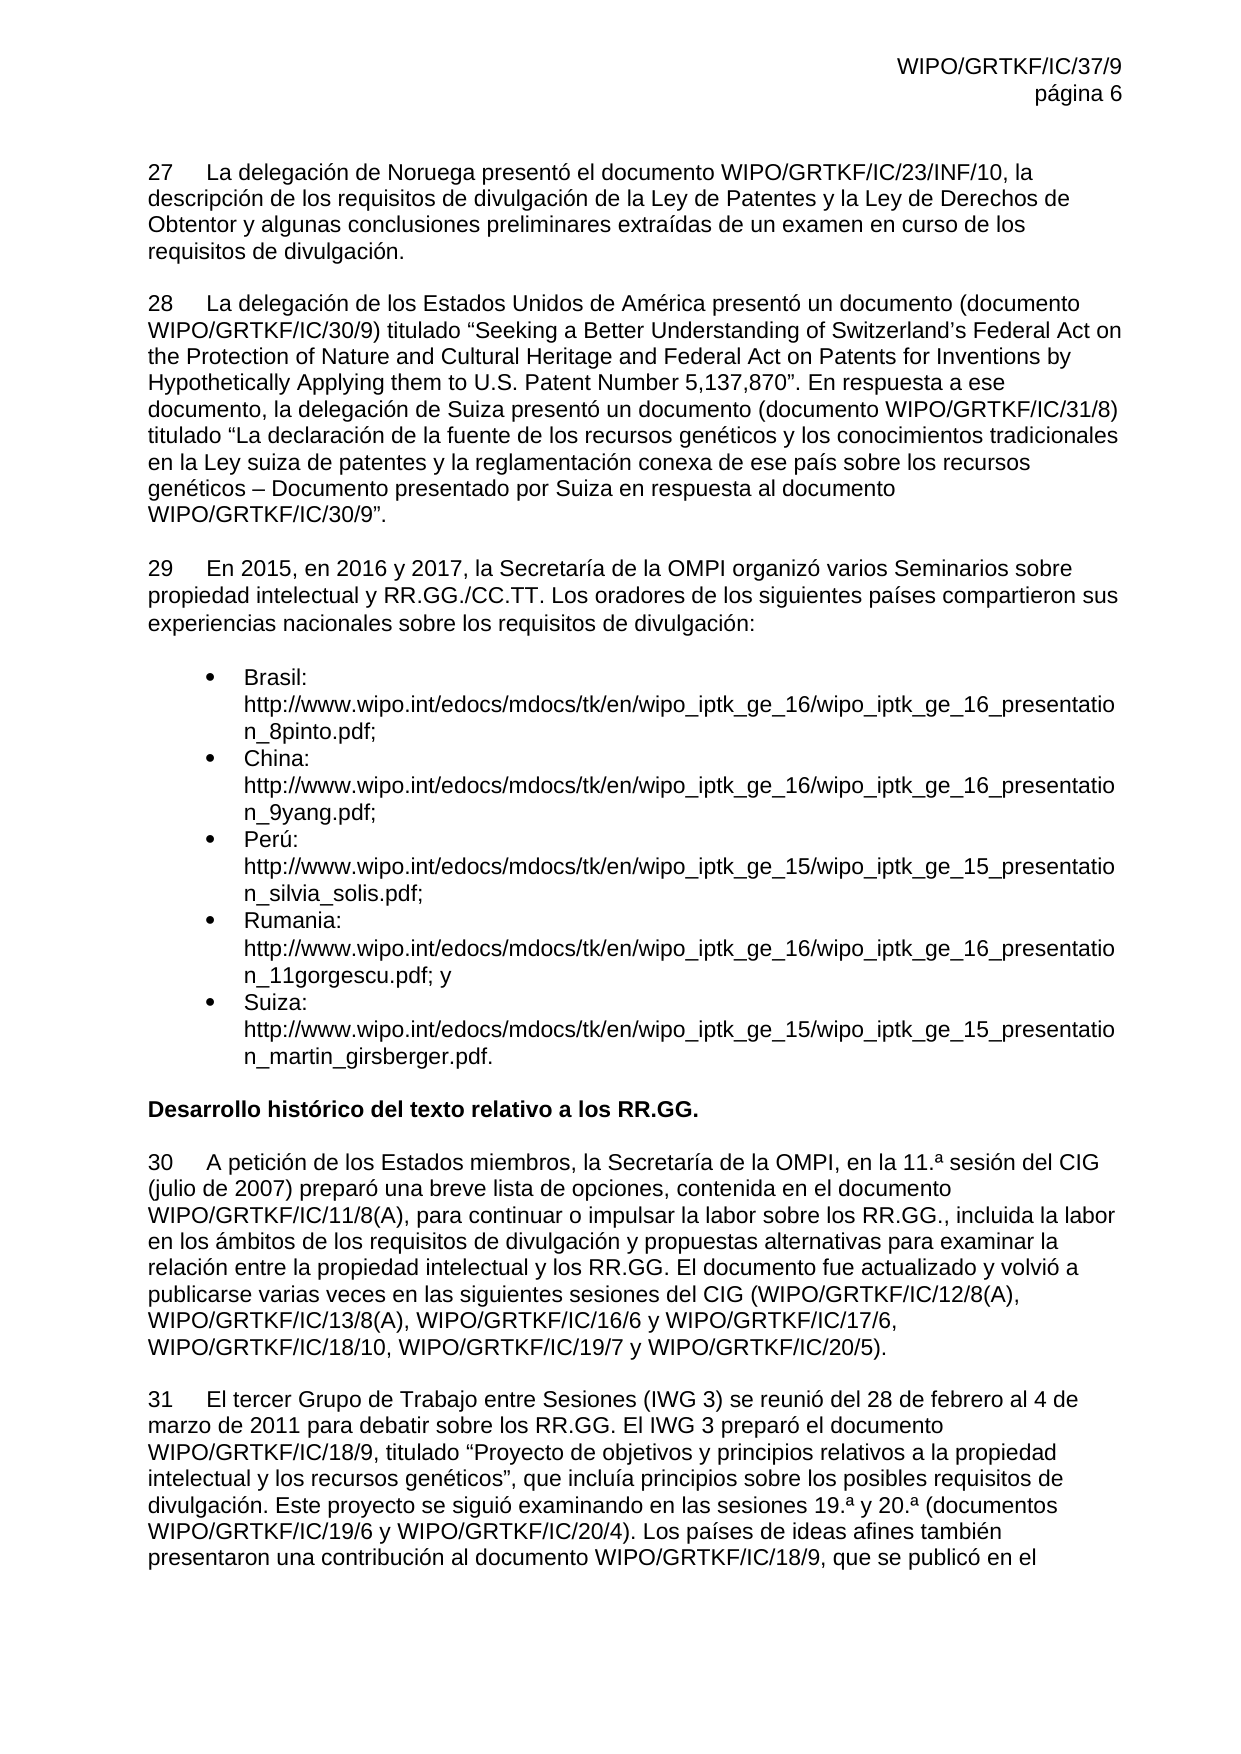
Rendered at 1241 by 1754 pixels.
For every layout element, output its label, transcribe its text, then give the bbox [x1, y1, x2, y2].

text En 2015, en 2016 y 2017, la Secretaría de la OMPI organizó varios Seminarios sobre propiedad intelectual y RR.GG./CC.TT. Los oradores de los siguientes países compartieron sus experiencias nacionales sobre los requisitos de divulgación: [148, 554, 1122, 636]
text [148, 1386, 1122, 1571]
list Rumania: http://www.wipo.int/edocs/mdocs/tk/en/wipo_iptk_ge_16/wipo_iptk_ge_16_presentation_11gorgescu.pdf; y [206, 907, 1122, 988]
list Perú: http://www.wipo.int/edocs/mdocs/tk/en/wipo_iptk_ge_15/wipo_iptk_ge_15_presentation_silvia_solis.pdf; [206, 825, 1122, 907]
text Desarrollo histórico del texto relativo a los RR.GG. [148, 1096, 1122, 1123]
text La delegación de los Estados Unidos de América presentó un documento (documento WIPO/GRTKF/IC/30/9) titulado “Seeking a Better Understanding of Switzerland’s Federal Act on the Protection of Nature and Cultural Heritage and Federal Act on Patents for Inventions by Hypothetically Applying them to U.S. Patent Number 5,137,870”. En respuesta a ese documento, la delegación de Suiza presentó un documento (documento WIPO/GRTKF/IC/31/8) titulado “La declaración de la fuente de los recursos genéticos y los conocimientos tradicionales en la Ley suiza de patentes y la reglamentación conexa de ese país sobre los recursos genéticos – Documento presentado por Suiza en respuesta al documento WIPO/GRTKF/IC/30/9”. [148, 290, 1122, 527]
text A petición de los Estados miembros, la Secretaría de la OMPI, en la 11.ª sesión del CIG (julio de 2007) preparó una breve lista de opciones, contenida en el documento WIPO/GRTKF/IC/11/8(A), para continuar o impulsar la labor sobre los RR.GG., incluida la labor en los ámbitos de los requisitos de divulgación y propuestas alternativas para examinar la relación entre la propiedad intelectual y los RR.GG. El documento fue actualizado y volvió a publicarse varias veces en las siguientes sesiones del CIG (WIPO/GRTKF/IC/12/8(A), WIPO/GRTKF/IC/13/8(A), WIPO/GRTKF/IC/16/6 y WIPO/GRTKF/IC/17/6, WIPO/GRTKF/IC/18/10, WIPO/GRTKF/IC/19/7 y WIPO/GRTKF/IC/20/5). [148, 1149, 1122, 1360]
list Brasil: http://www.wipo.int/edocs/mdocs/tk/en/wipo_iptk_ge_16/wipo_iptk_ge_16_presentation_8pinto.pdf; [206, 663, 1122, 744]
list China: http://www.wipo.int/edocs/mdocs/tk/en/wipo_iptk_ge_16/wipo_iptk_ge_16_presentation_9yang.pdf; [206, 744, 1122, 825]
text La delegación de Noruega presentó el documento WIPO/GRTKF/IC/23/INF/10, la descripción de los requisitos de divulgación de la Ley de Patentes y la Ley de Derechos de Obtentor y algunas conclusiones preliminares extraídas de un examen en curso de los requisitos de divulgación. [148, 158, 1122, 264]
list Suiza: http://www.wipo.int/edocs/mdocs/tk/en/wipo_iptk_ge_15/wipo_iptk_ge_15_presentation_martin_girsberger.pdf. [206, 988, 1122, 1069]
